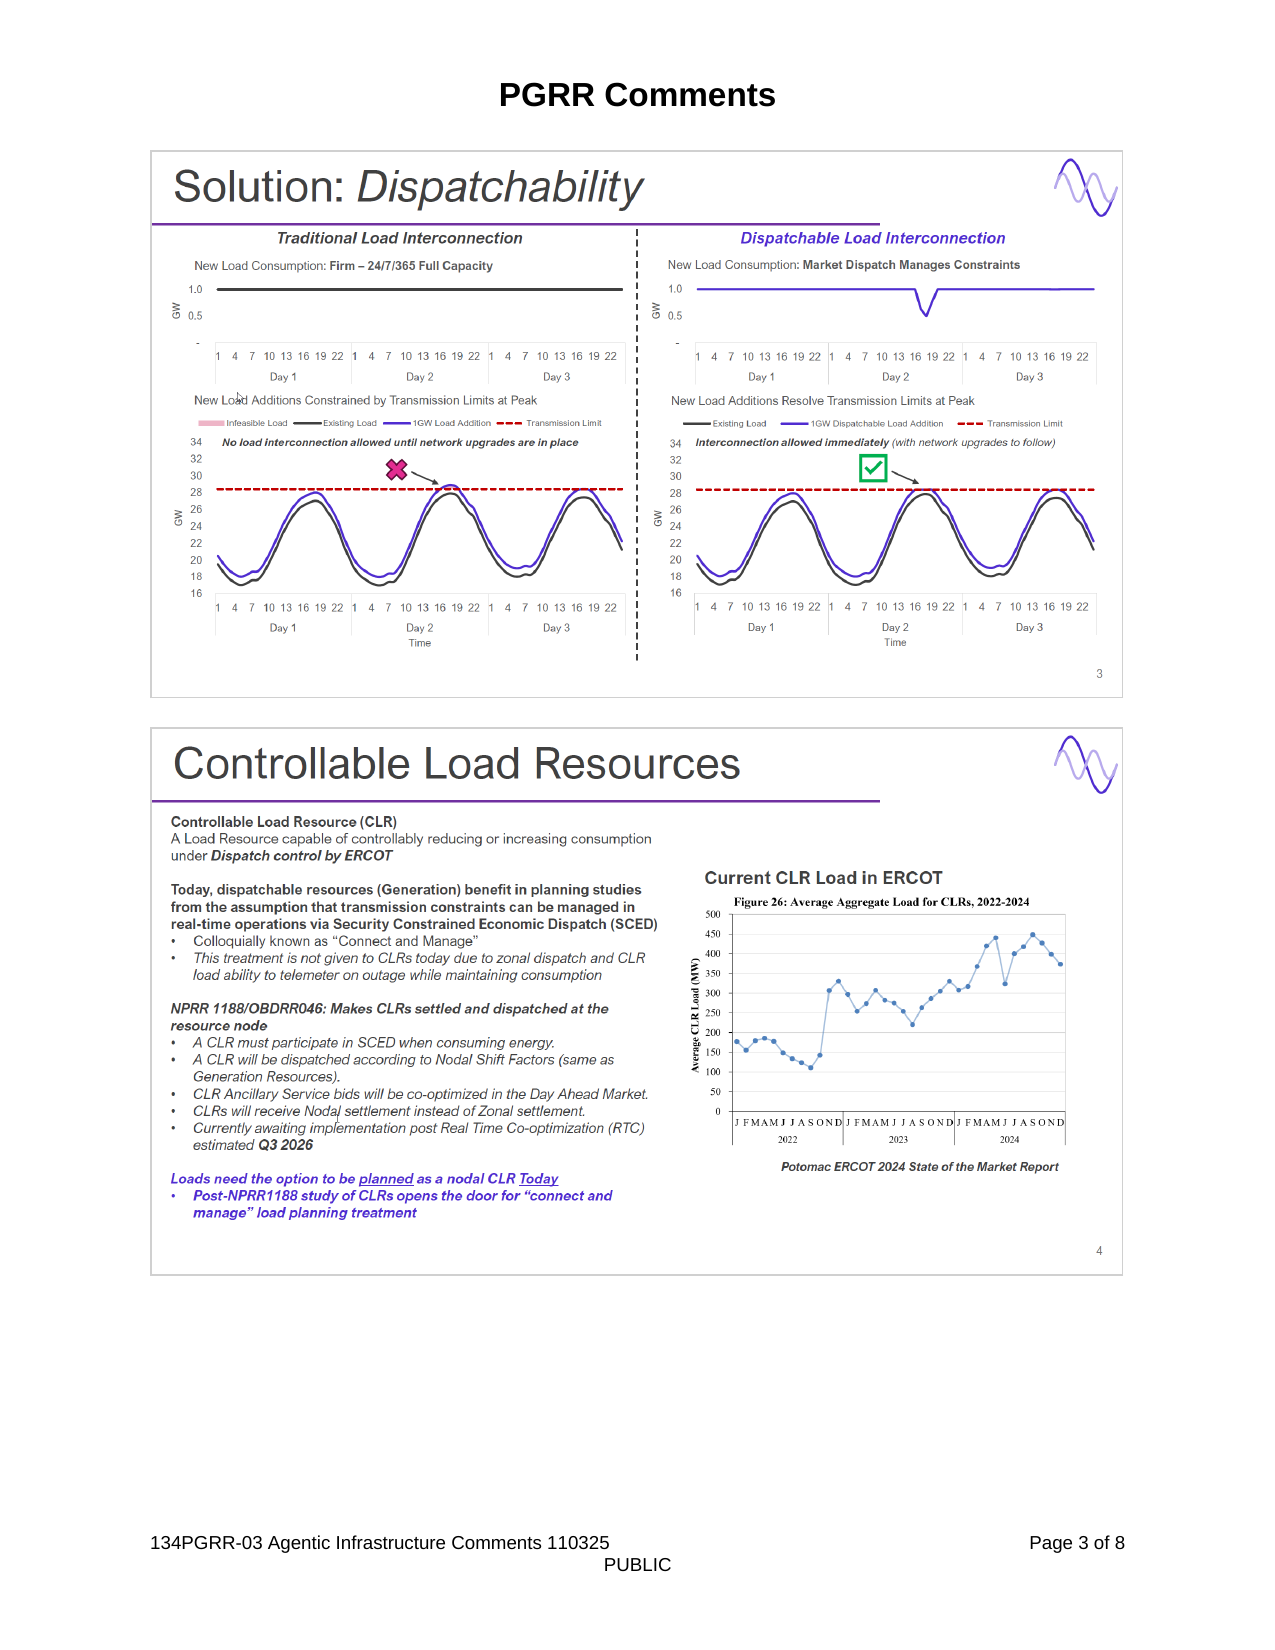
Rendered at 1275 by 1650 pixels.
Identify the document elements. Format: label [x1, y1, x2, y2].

picture [152, 729, 1122, 1274]
picture [152, 152, 1122, 697]
